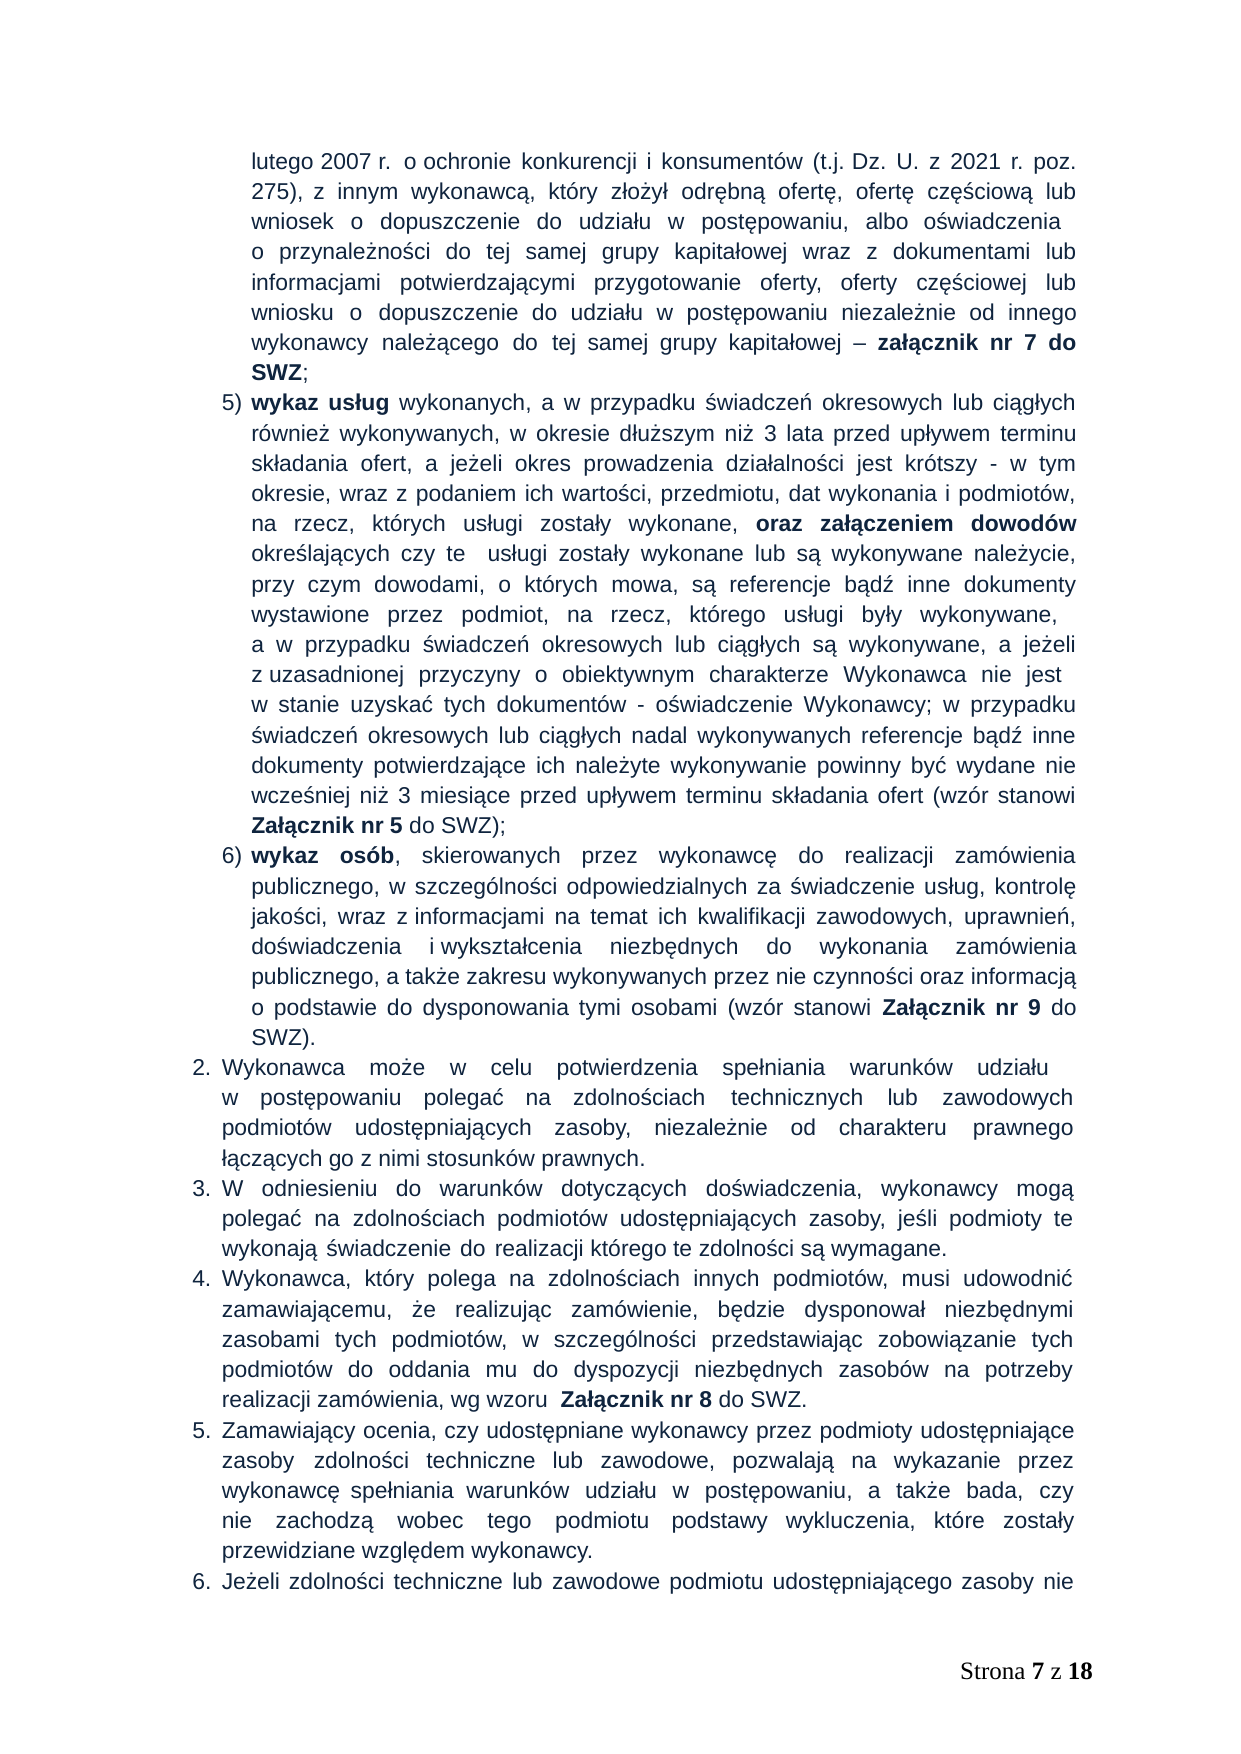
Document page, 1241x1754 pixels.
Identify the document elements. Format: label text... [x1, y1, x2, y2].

list wykaz osób, skierowanych przez wykonawcę do realizacji zamówienia publicznego, w szczególności odpowiedzialnych za świadczenie usług, kontrolę jakości, wraz z informacjami na temat ich kwalifikacji zawodowych, uprawnień, doświadczenia i wykształcenia niezbędnych do wykonania zamówienia publicznego, a także zakresu wykonywanych przez nie czynności oraz informacją o podstawie do dysponowania tymi osobami (wzór stanowi Załącznik nr 9 do SWZ). [222, 842, 1077, 1050]
list Zamawiający ocenia, czy udostępniane wykonawcy przez podmioty udostępniające zasoby zdolności techniczne lub zawodowe, pozwalają na wykazanie przez wykonawcę spełniania warunków udziału w postępowaniu, a także bada, czy nie zachodzą wobec tego podmiotu podstawy wykluczenia, które zostały przewidziane względem wykonawcy. [192, 1417, 1074, 1564]
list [222, 148, 1077, 385]
list Wykonawca może w celu potwierdzenia spełniania warunków udziału w postępowaniu polegać na zdolnościach technicznych lub zawodowych podmiotów udostępniających zasoby, niezależnie od charakteru prawnego łączących go z nimi stosunków prawnych. [192, 1054, 1073, 1171]
list wykaz usług wykonanych, a w przypadku świadczeń okresowych lub ciągłych również wykonywanych, w okresie dłuższym niż 3 lata przed upływem terminu składania ofert, a jeżeli okres prowadzenia działalności jest krótszy - w tym okresie, wraz z podaniem ich wartości, przedmiotu, dat wykonania i podmiotów, na rzecz, których usługi zostały wykonane, oraz załączeniem dowodów określających czy te usługi zostały wykonane lub są wykonywane należycie, przy czym dowodami, o których mowa, są referencje bądź inne dokumenty wystawione przez podmiot, na rzecz, którego usługi były wykonywane, a w przypadku świadczeń okresowych lub ciągłych są wykonywane, a jeżeli z uzasadnionej przyczyny o obiektywnym charakterze Wykonawca nie jest w stanie uzyskać tych dokumentów - oświadczenie Wykonawcy; w przypadku świadczeń okresowych lub ciągłych nadal wykonywanych referencje bądź inne dokumenty potwierdzające ich należyte wykonywanie powinny być wydane nie wcześniej niż 3 miesiące przed upływem terminu składania ofert (wzór stanowi Załącznik nr 5 do SWZ); [222, 389, 1077, 838]
list Wykonawca, który polega na zdolnościach innych podmiotów, musi udowodnić zamawiającemu, że realizując zamówienie, będzie dysponował niezbędnymi zasobami tych podmiotów, w szczególności przedstawiając zobowiązanie tych podmiotów do oddania mu do dyspozycji niezbędnych zasobów na potrzeby realizacji zamówienia, wg wzoru Załącznik nr 8 do SWZ. [192, 1265, 1073, 1412]
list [192, 1568, 1074, 1594]
list W odniesieniu do warunków dotyczących doświadczenia, wykonawcy mogą polegać na zdolnościach podmiotów udostępniających zasoby, jeśli podmioty te wykonają świadczenie do realizacji którego te zdolności są wymagane. [192, 1175, 1073, 1261]
